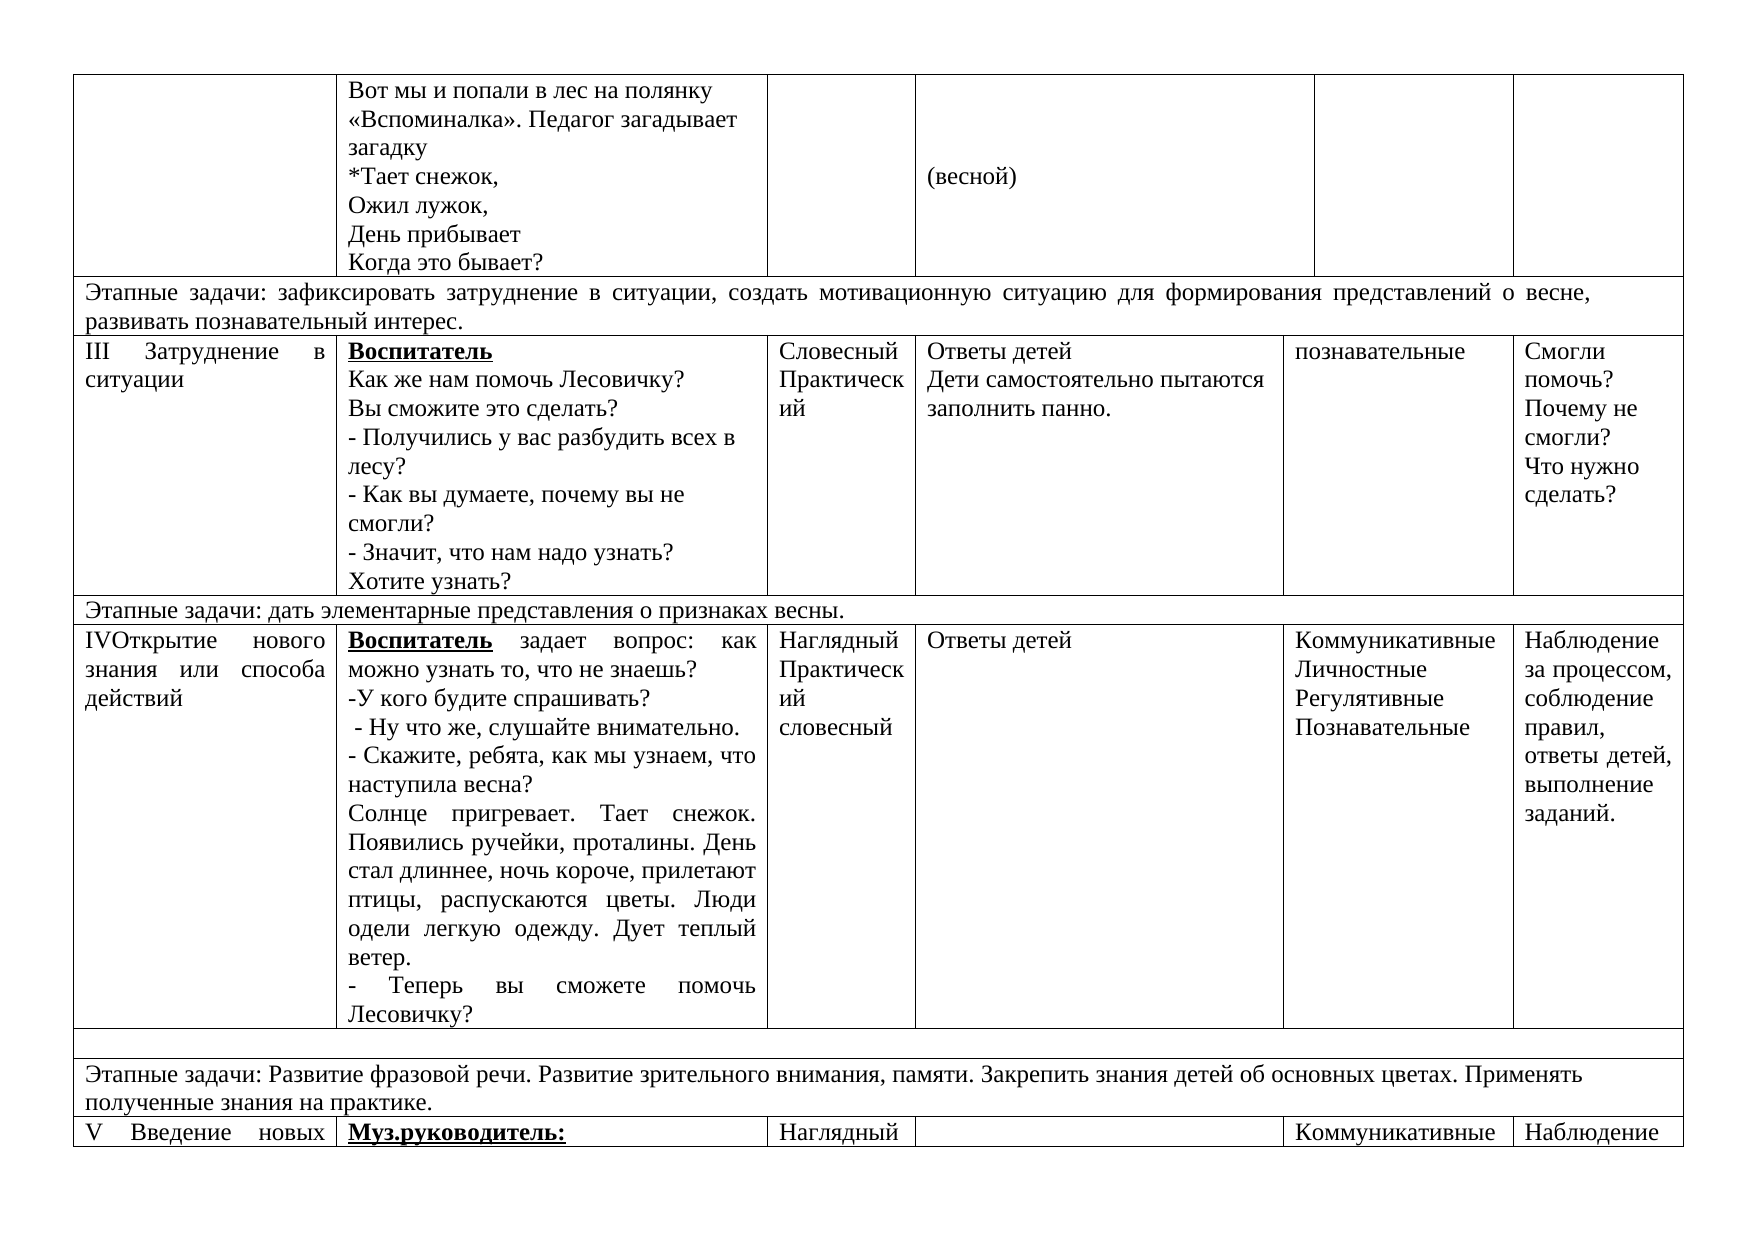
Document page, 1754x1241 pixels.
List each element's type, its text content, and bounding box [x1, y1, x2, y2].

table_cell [916, 1117, 1283, 1146]
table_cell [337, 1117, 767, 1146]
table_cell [337, 75, 767, 276]
table_cell познавательные [1284, 336, 1513, 594]
table_cell Словесный Практический [768, 336, 915, 594]
table_cell Воспитатель Как же нам помочь Лесовичку? Вы сможите это сделать? - Получились у вас разбудить всех в лесу? - Как вы думаете, почему вы не смогли? - Значит, что нам надо узнать? Хотите узнать? [337, 336, 767, 594]
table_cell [1514, 75, 1683, 276]
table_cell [1315, 75, 1513, 276]
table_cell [74, 75, 336, 276]
table_cell Наблюдение за процессом, соблюдение правил, ответы детей, выполнение заданий. [1514, 625, 1683, 1028]
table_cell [1284, 1117, 1513, 1146]
table_cell Воспитатель задает вопрос: как можно узнать то, что не знаешь? -У кого будите спрашивать? - Ну что же, слушайте внимательно. - Скажите, ребята, как мы узнаем, что наступила весна? Солнце пригревает. Тает снежок. Появились ручейки, проталины. День стал длиннее, ночь короче, прилетают птицы, распускаются цветы. Люди одели легкую одежду. Дует теплый ветер. - Теперь вы сможете помочь Лесовичку? [337, 625, 767, 1028]
table_cell Смогли помочь? Почему не смогли? Что нужно сделать? [1514, 336, 1683, 594]
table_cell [768, 1117, 915, 1146]
table_cell Наглядный Практический словесный [768, 625, 915, 1028]
table_cell Ответы детей Дети самостоятельно пытаются заполнить панно. [916, 336, 1283, 594]
table_cell Этапные задачи: Развитие фразовой речи. Развитие зрительного внимания, памяти. Закрепить знания детей об основных цветах. Применять полученные знания на практике. [74, 1059, 1683, 1116]
table_cell Этапные задачи: зафиксировать затруднение в ситуации, создать мотивационную ситуацию для формирования представлений о весне, развивать познавательный интерес. [74, 277, 1683, 335]
table_cell [74, 1029, 1683, 1058]
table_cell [74, 1117, 336, 1146]
table_cell IVОткрытие нового знания или способа действий [74, 625, 336, 1028]
table_cell Коммуникативные Личностные Регулятивные Познавательные [1284, 625, 1513, 1028]
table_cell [768, 75, 915, 276]
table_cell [916, 75, 1314, 276]
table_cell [1514, 1117, 1683, 1146]
table_cell III Затруднение в ситуации [74, 336, 336, 594]
table_cell Ответы детей [916, 625, 1283, 1028]
table_cell Этапные задачи: дать элементарные представления о признаках весны. [74, 596, 1683, 624]
